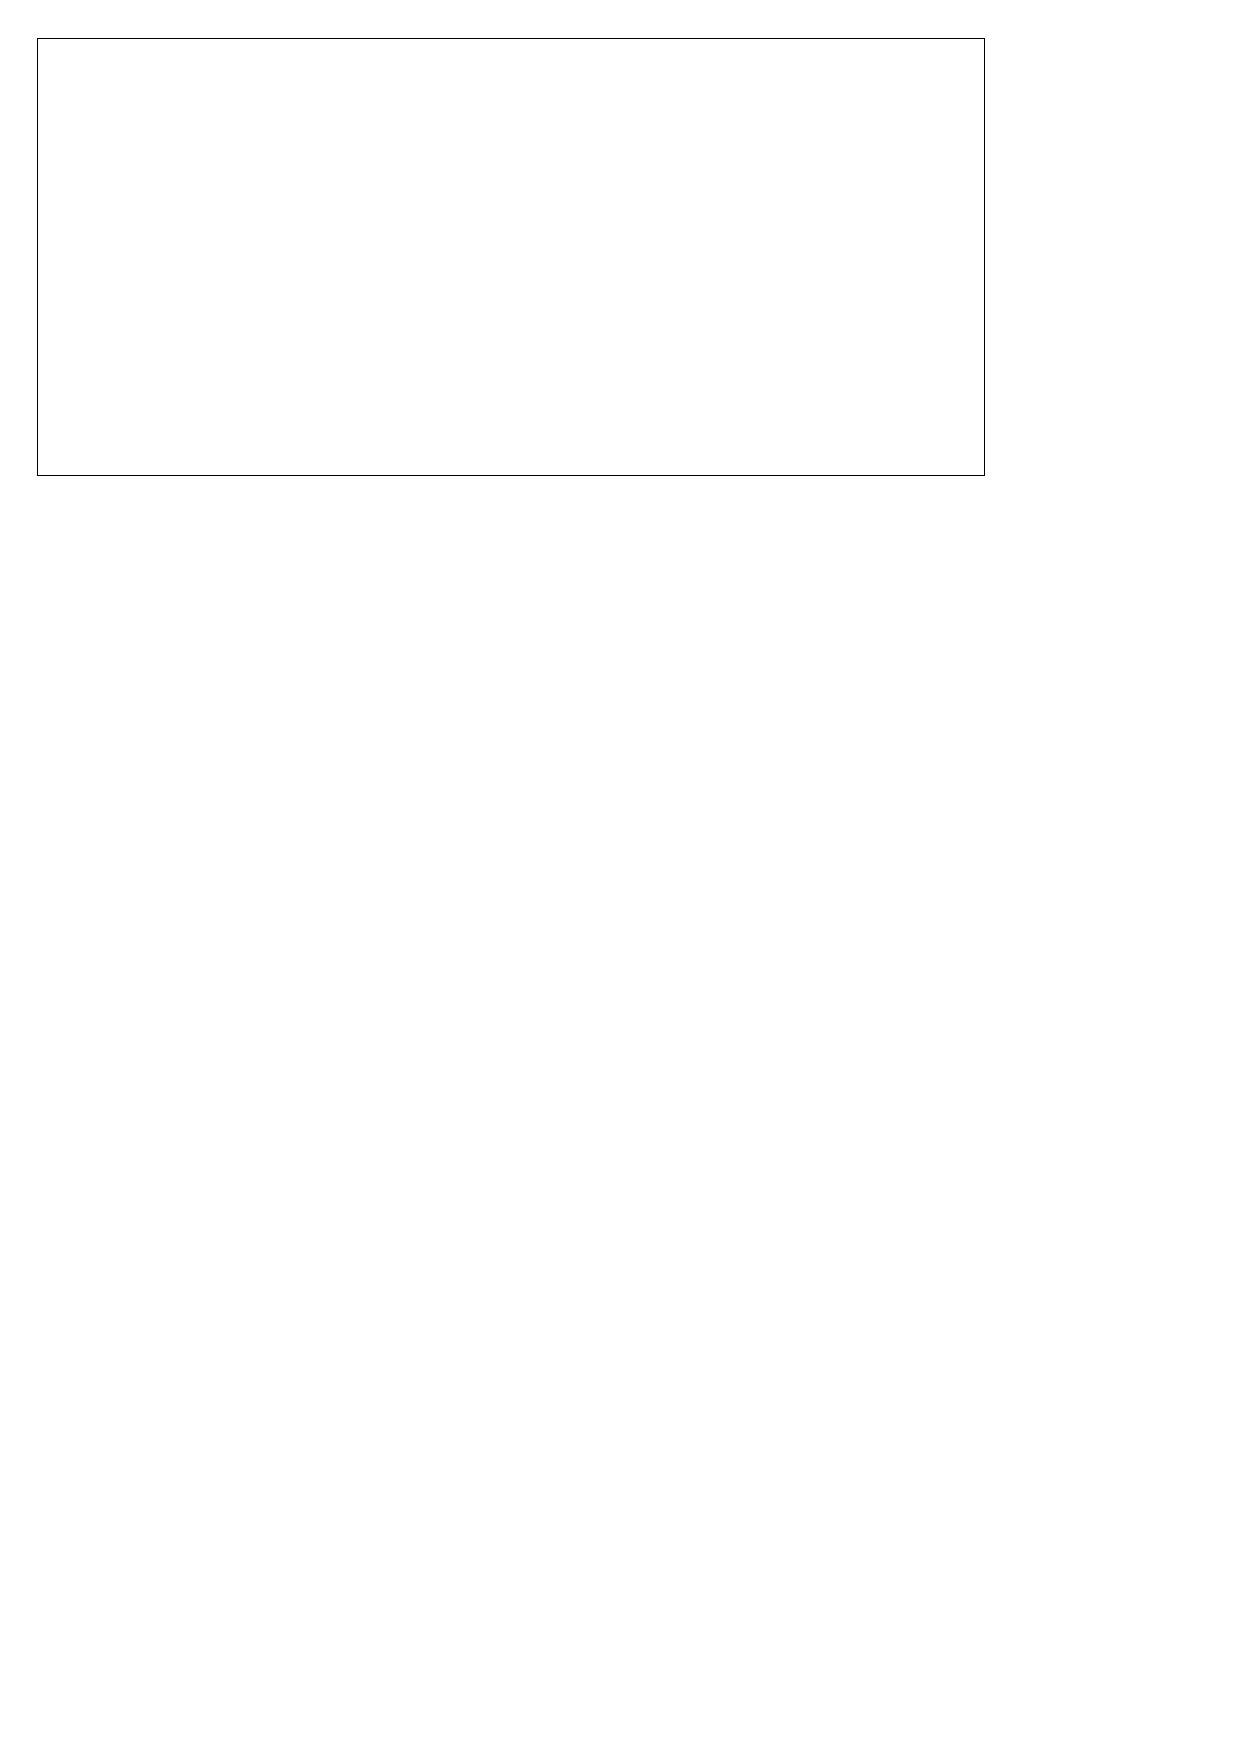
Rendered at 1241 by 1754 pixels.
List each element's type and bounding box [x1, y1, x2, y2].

table_header [38, 39, 984, 475]
